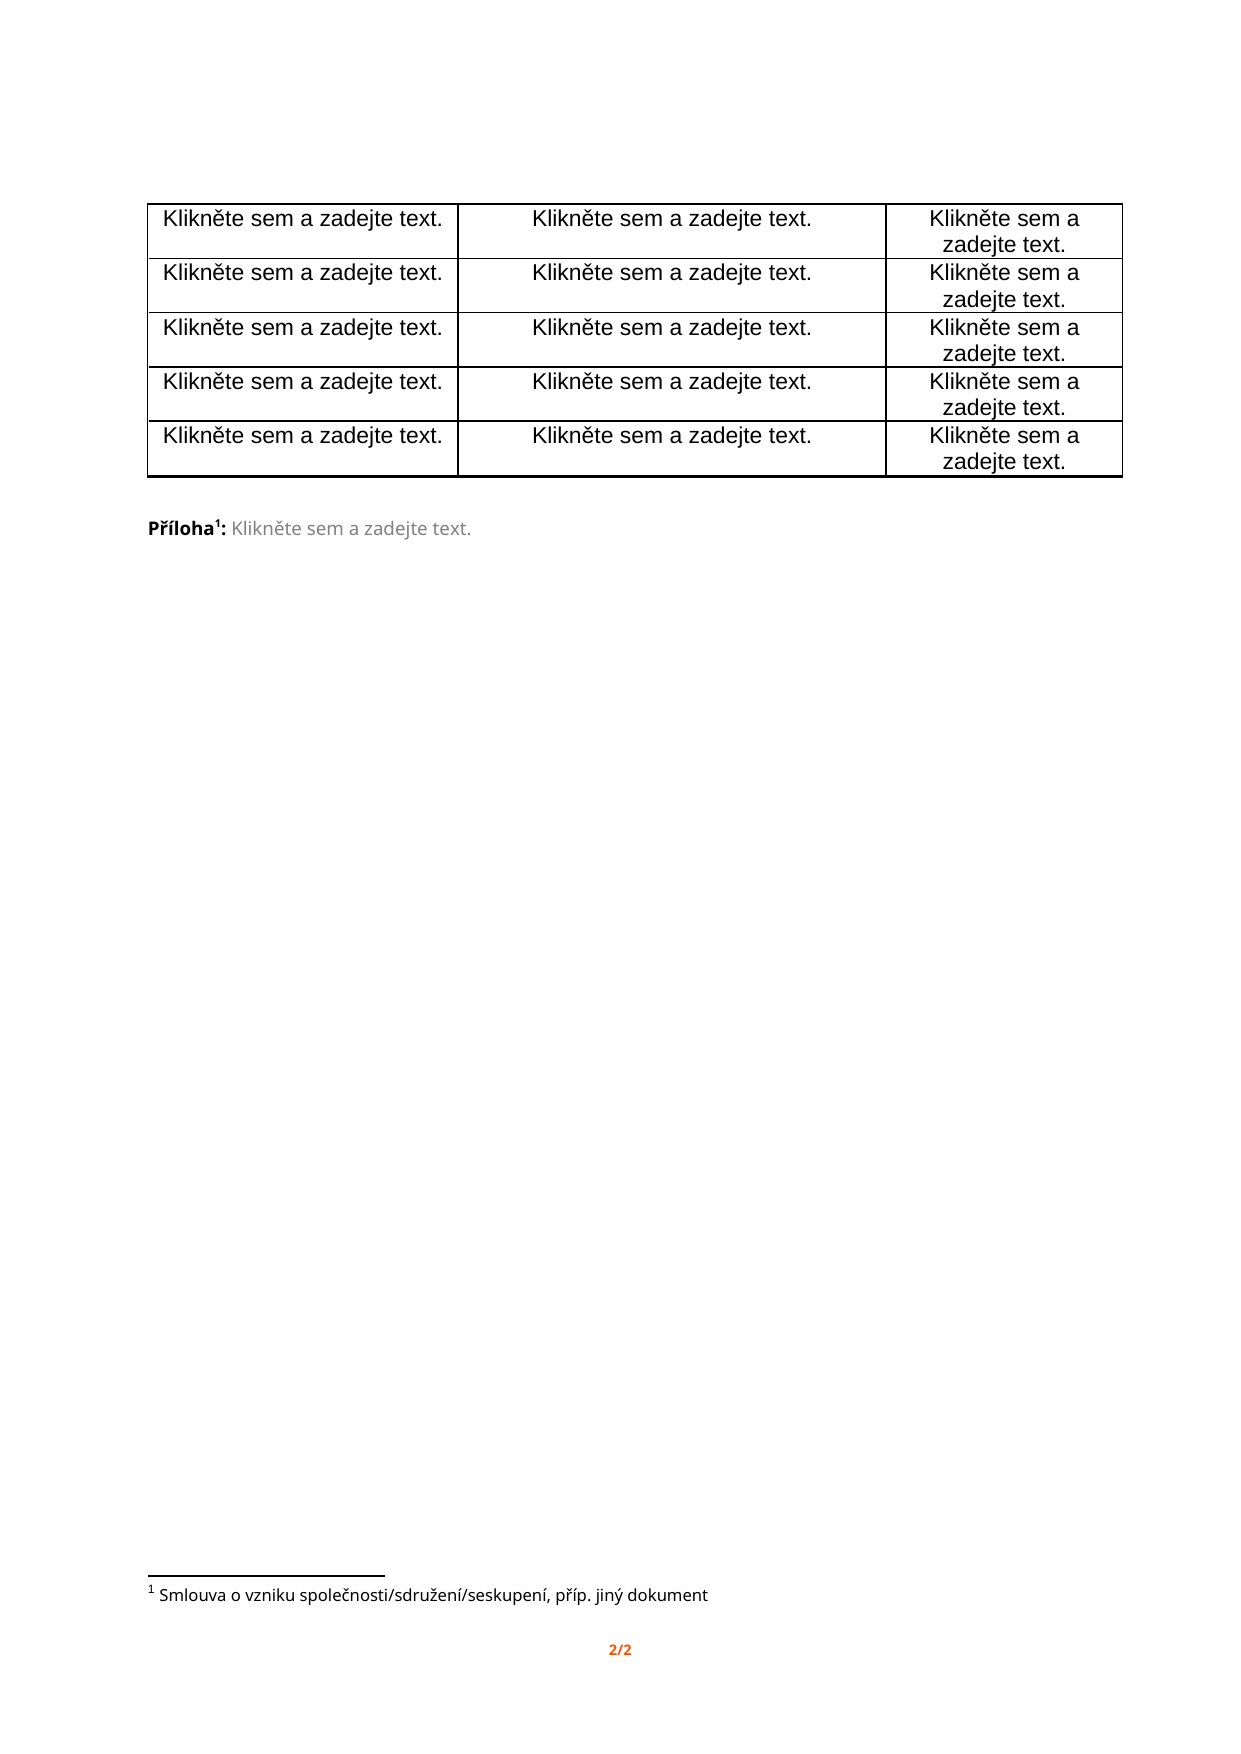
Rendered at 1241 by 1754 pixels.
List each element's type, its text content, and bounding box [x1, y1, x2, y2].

text Příloha: [148, 515, 1093, 540]
